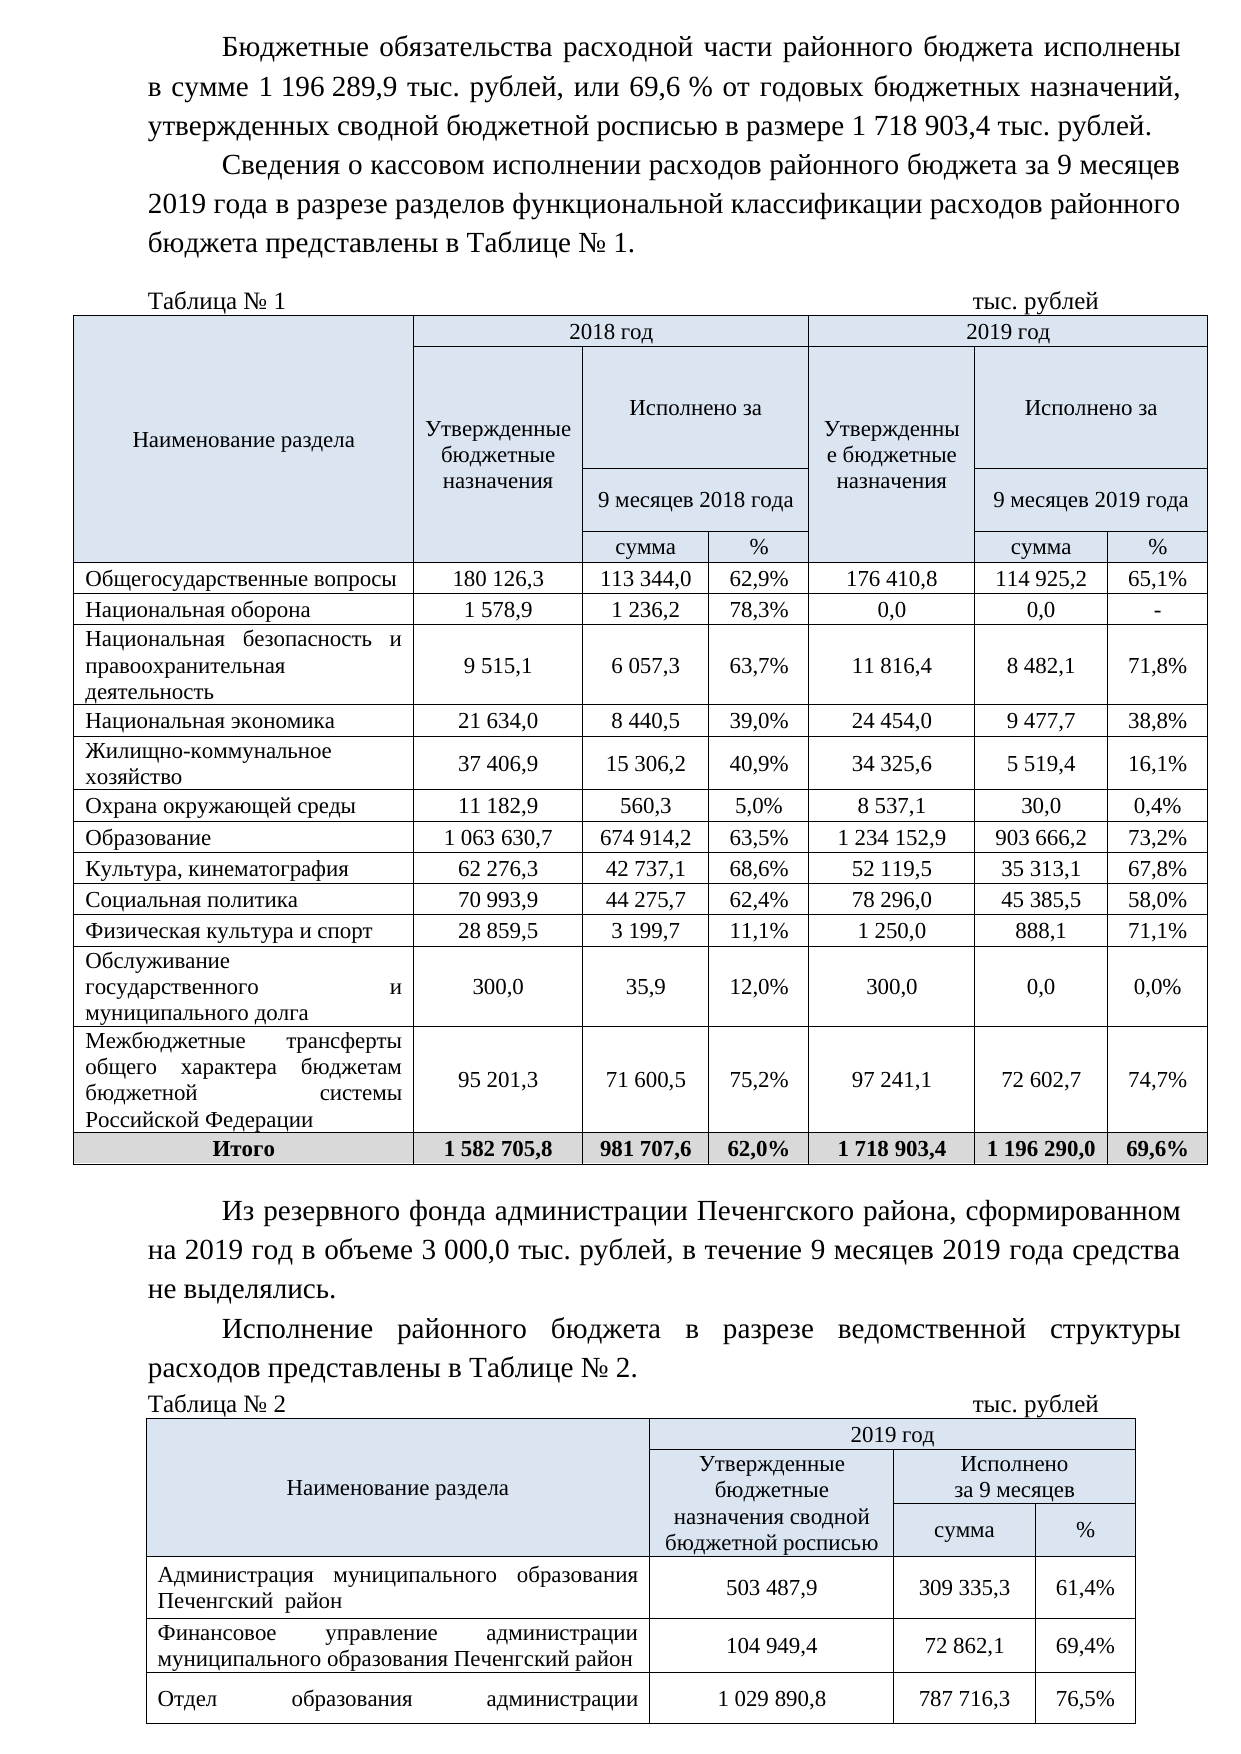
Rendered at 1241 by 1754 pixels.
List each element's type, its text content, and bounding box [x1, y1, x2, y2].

table_cell Исполнено за [975, 347, 1207, 468]
table_cell 15 306,2 [583, 737, 708, 789]
table_cell 97 241,1 [809, 1027, 974, 1132]
table_cell 1 578,9 [414, 594, 582, 624]
table_cell 560,3 [583, 790, 708, 821]
table_cell 67,8% [1108, 853, 1207, 883]
table_cell Обслуживание государственного и муниципального долга [74, 947, 413, 1026]
table_cell 37 406,9 [414, 737, 582, 789]
table_cell 3 199,7 [583, 915, 708, 946]
table_cell 62,9% [709, 563, 808, 593]
table_cell 5,0% [709, 790, 808, 821]
table_cell 24 454,0 [809, 705, 974, 736]
table_cell 0,4% [1108, 790, 1207, 821]
table_cell сумма [894, 1504, 1035, 1556]
table_cell % [709, 532, 808, 562]
table_cell 21 634,0 [414, 705, 582, 736]
table_cell 35,9 [583, 947, 708, 1026]
table_cell 74,7% [1108, 1027, 1207, 1132]
table_cell сумма [975, 532, 1107, 562]
table_cell 9 месяцев 2019 года [975, 469, 1207, 531]
table_cell 5 519,4 [975, 737, 1107, 789]
table_cell 62 276,3 [414, 853, 582, 883]
table_cell 0,0% [1108, 947, 1207, 1026]
table_cell 63,5% [709, 822, 808, 852]
table_cell 1 718 903,4 [809, 1133, 974, 1163]
table_cell 9 515,1 [414, 625, 582, 704]
table_cell 34 325,6 [809, 737, 974, 789]
table_cell Жилищно-коммунальное хозяйство [74, 737, 413, 789]
table_cell 8 482,1 [975, 625, 1107, 704]
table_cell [147, 1673, 649, 1723]
table_cell Финансовое управление администрации муниципального образования Печенгский район [147, 1619, 649, 1672]
table_cell 44 275,7 [583, 884, 708, 914]
text Исполнение районного бюджета в разрезе ведомственной структуры расходов представлены в Таблице № 2. [148, 1311, 1181, 1383]
table_header 2019 год [650, 1419, 1135, 1449]
table_cell 981 707,6 [583, 1133, 708, 1163]
table_cell Межбюджетные трансферты общего характера бюджетам бюджетной системы Российской Федерации [74, 1027, 413, 1132]
table_cell 114 925,2 [975, 563, 1107, 593]
table_header 2018 год [414, 316, 808, 346]
table_cell Национальная экономика [74, 705, 413, 736]
table_cell 39,0% [709, 705, 808, 736]
table_cell Исполнено за 9 месяцев [894, 1450, 1135, 1503]
table_cell 176 410,8 [809, 563, 974, 593]
table_cell 40,9% [709, 737, 808, 789]
table_cell 1 236,2 [583, 594, 708, 624]
table_cell 73,2% [1108, 822, 1207, 852]
table_cell 58,0% [1108, 884, 1207, 914]
table_cell 0,0 [975, 947, 1107, 1026]
text Из резервного фонда администрации Печенгского района, сформированном на 2019 год в объеме 3 000,0 тыс. рублей, в течение 9 месяцев 2019 года средства не выделялись. [148, 1193, 1181, 1305]
table_cell 42 737,1 [583, 853, 708, 883]
table_cell Национальная оборона [74, 594, 413, 624]
table_cell Образование [74, 822, 413, 852]
table_cell Охрана окружающей среды [74, 790, 413, 821]
table_cell 1 029 890,8 [650, 1673, 893, 1723]
table_cell 75,2% [709, 1027, 808, 1132]
table_header 2019 год [809, 316, 1207, 346]
table_cell Национальная безопасность и правоохранительная деятельность [74, 625, 413, 704]
table_cell 9 месяцев 2018 года [583, 469, 808, 531]
table_cell 888,1 [975, 915, 1107, 946]
table_cell 95 201,3 [414, 1027, 582, 1132]
table_cell 62,0% [709, 1133, 808, 1163]
table_header Наименование раздела [74, 316, 413, 562]
table_cell Утвержденные бюджетные назначения [809, 347, 974, 562]
table_cell 674 914,2 [583, 822, 708, 852]
table_cell 16,1% [1108, 737, 1207, 789]
table_cell 72 602,7 [975, 1027, 1107, 1132]
table_cell 1 234 152,9 [809, 822, 974, 852]
table_cell 61,4% [1036, 1557, 1135, 1618]
text Таблица № 1 тыс. рублей [148, 286, 1181, 315]
table_cell - [1108, 594, 1207, 624]
table_cell 72 862,1 [894, 1619, 1035, 1672]
table_cell 6 057,3 [583, 625, 708, 704]
table_cell Социальная политика [74, 884, 413, 914]
table_cell Физическая культура и спорт [74, 915, 413, 946]
table_cell 63,7% [709, 625, 808, 704]
table_cell 68,6% [709, 853, 808, 883]
table_cell 11,1% [709, 915, 808, 946]
table_cell 0,0 [809, 594, 974, 624]
text Бюджетные обязательства расходной части районного бюджета исполнены в сумме 1 196 289,9 тыс. рублей, или 69,6 % от годовых бюджетных назначений, утвержденных сводной бюджетной росписью в размере 1 718 903,4 тыс. рублей. [148, 29, 1181, 141]
table_cell 113 344,0 [583, 563, 708, 593]
table_cell 787 716,3 [894, 1673, 1035, 1723]
table_header Наименование раздела [147, 1419, 649, 1556]
table_cell 45 385,5 [975, 884, 1107, 914]
table_cell Администрация муниципального образования Печенгский район [147, 1557, 649, 1618]
table_cell 11 182,9 [414, 790, 582, 821]
table_cell сумма [583, 532, 708, 562]
table_cell 71,8% [1108, 625, 1207, 704]
table_cell Утвержденные бюджетные назначения сводной бюджетной росписью [650, 1450, 893, 1556]
table_cell 0,0 [975, 594, 1107, 624]
table_cell 309 335,3 [894, 1557, 1035, 1618]
text Таблица № 2 тыс. рублей [148, 1389, 1181, 1418]
table_cell 38,8% [1108, 705, 1207, 736]
table_cell 69,6% [1108, 1133, 1207, 1163]
table_cell 12,0% [709, 947, 808, 1026]
table_cell 35 313,1 [975, 853, 1107, 883]
table_cell 78 296,0 [809, 884, 974, 914]
table_cell Общегосударственные вопросы [74, 563, 413, 593]
table_cell 903 666,2 [975, 822, 1107, 852]
table_cell 76,5% [1036, 1673, 1135, 1723]
table_cell 28 859,5 [414, 915, 582, 946]
table_cell % [1108, 532, 1207, 562]
table_cell 1 063 630,7 [414, 822, 582, 852]
table_cell 65,1% [1108, 563, 1207, 593]
table_cell 300,0 [414, 947, 582, 1026]
table_cell Утвержденные бюджетные назначения [414, 347, 582, 562]
table_cell 30,0 [975, 790, 1107, 821]
table_cell 8 440,5 [583, 705, 708, 736]
table_cell 78,3% [709, 594, 808, 624]
table_cell 70 993,9 [414, 884, 582, 914]
table_cell 71 600,5 [583, 1027, 708, 1132]
table_cell 69,4% [1036, 1619, 1135, 1672]
table_cell Итого [74, 1133, 413, 1163]
table_cell 104 949,4 [650, 1619, 893, 1672]
table_cell Исполнено за [583, 347, 808, 468]
table_cell 180 126,3 [414, 563, 582, 593]
table_cell 9 477,7 [975, 705, 1107, 736]
table_cell 503 487,9 [650, 1557, 893, 1618]
table_cell 11 816,4 [809, 625, 974, 704]
text Сведения о кассовом исполнении расходов районного бюджета за 9 месяцев 2019 года в разрезе разделов функциональной классификации расходов районного бюджета представлены в Таблице № 1. [148, 147, 1181, 259]
table_cell 62,4% [709, 884, 808, 914]
table_cell % [1036, 1504, 1135, 1556]
table_cell 8 537,1 [809, 790, 974, 821]
table_cell 1 196 290,0 [975, 1133, 1107, 1163]
table_cell 71,1% [1108, 915, 1207, 946]
table_cell 52 119,5 [809, 853, 974, 883]
table_cell 1 582 705,8 [414, 1133, 582, 1163]
table_cell 300,0 [809, 947, 974, 1026]
table_cell 1 250,0 [809, 915, 974, 946]
table_cell Культура, кинематография [74, 853, 413, 883]
